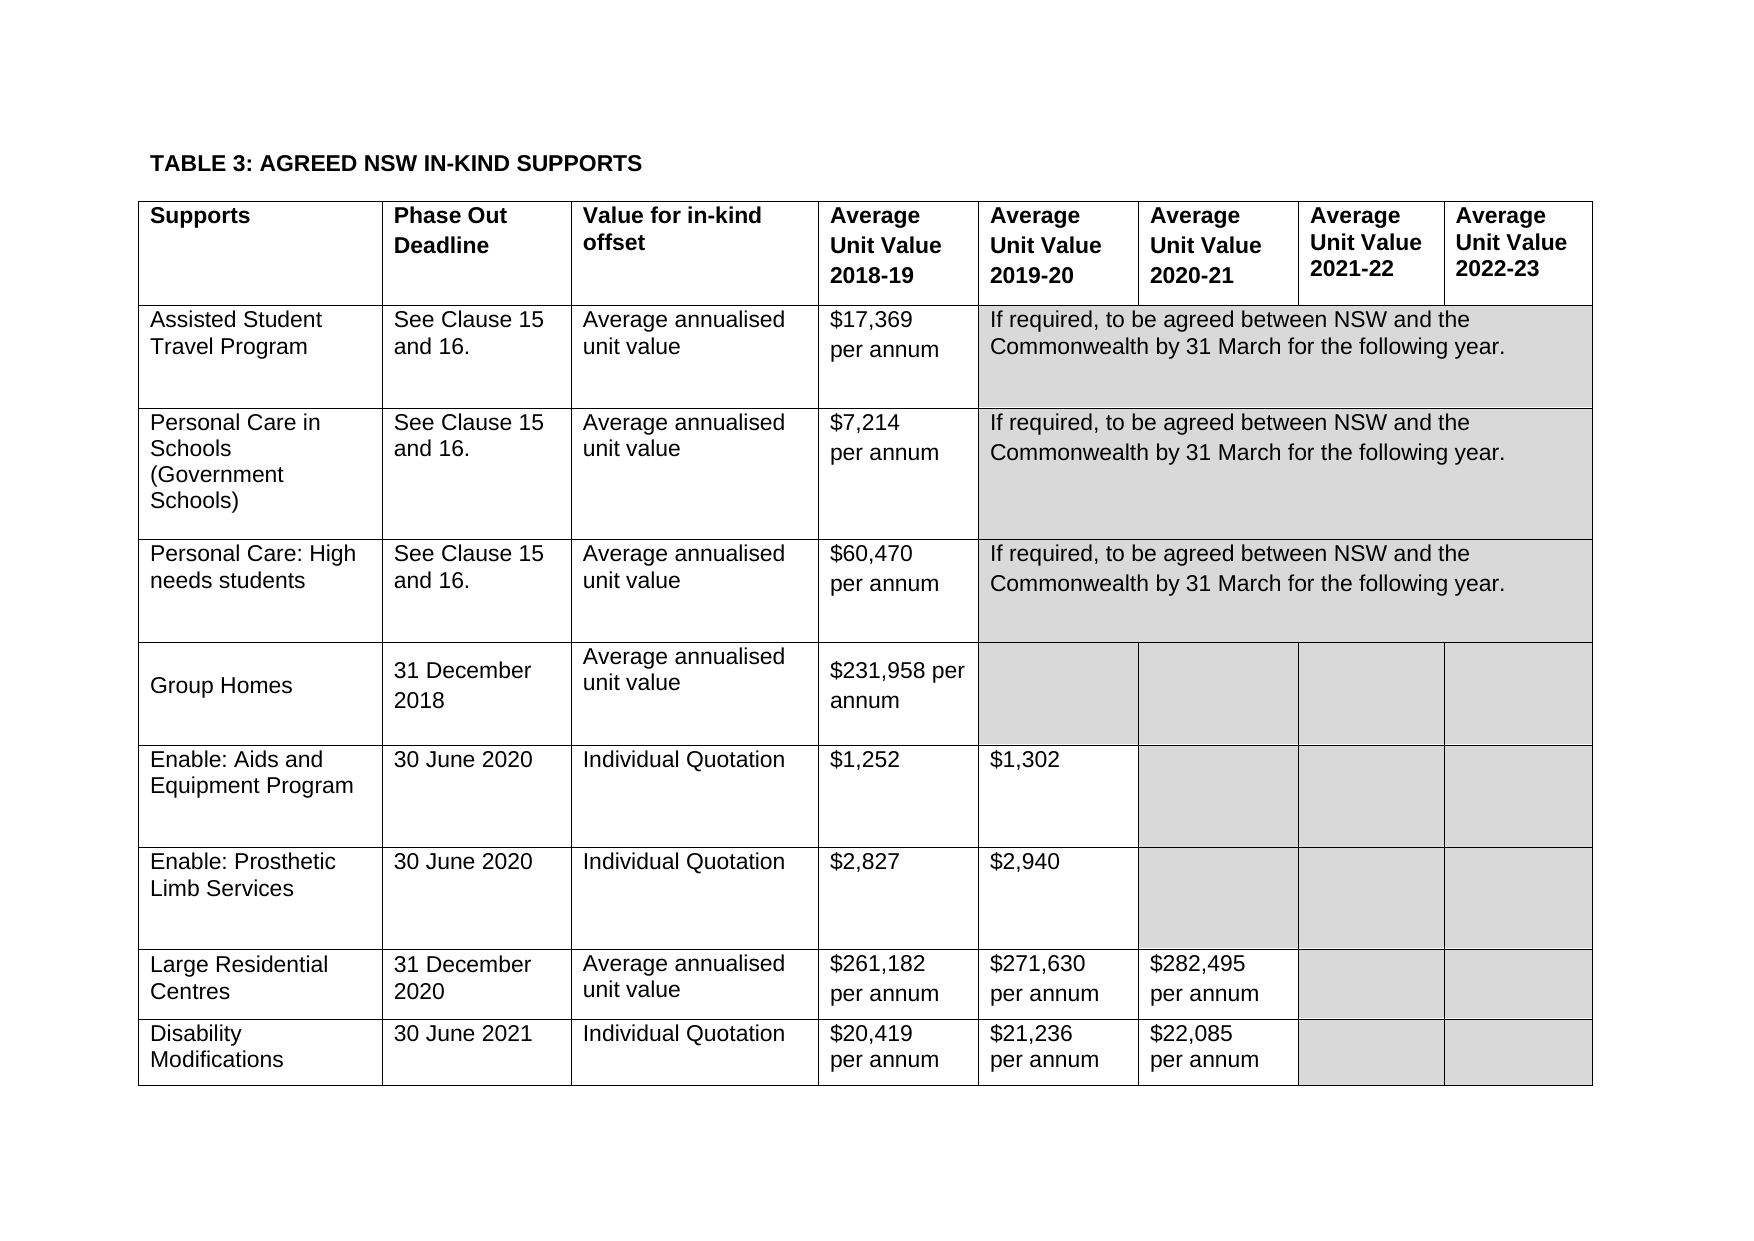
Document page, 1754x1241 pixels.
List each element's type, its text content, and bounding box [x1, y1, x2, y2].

table_cell [1139, 848, 1298, 948]
table_cell [1139, 643, 1298, 744]
table_cell Enable: Aids and Equipment Program [139, 746, 382, 847]
table_cell $2,940 [979, 848, 1138, 948]
table_header Average Unit Value 2018-19 [819, 202, 978, 305]
table_cell [1299, 848, 1444, 948]
table_cell Average annualised unit value [572, 643, 818, 744]
table_cell Individual Quotation [572, 848, 818, 948]
table_cell Average annualised unit value [572, 306, 818, 407]
text Table 3: agreed NSW IN-KIND supports [150, 150, 1604, 176]
table_header Average Unit Value 2019-20 [979, 202, 1138, 305]
table_cell 30 June 2020 [383, 746, 571, 847]
table_cell If required, to be agreed between NSW and the Commonwealth by 31 March for the following year. [979, 306, 1592, 407]
table_cell [1299, 643, 1444, 744]
table_cell Large Residential Centres [139, 950, 382, 1018]
table_cell Average annualised unit value [572, 540, 818, 642]
table_cell [1299, 950, 1444, 1018]
table_cell [1445, 643, 1592, 744]
table_cell $1,252 [819, 746, 978, 847]
table_cell [1445, 848, 1592, 948]
table_cell $261,182 per annum [819, 950, 978, 1018]
table_cell $21,236 per annum [979, 1020, 1138, 1085]
table_header Supports [139, 202, 382, 305]
table_cell 31 December 2020 [383, 950, 571, 1018]
table_cell 30 June 2021 [383, 1020, 571, 1085]
table_header Average Unit Value 2022-23 [1445, 202, 1592, 305]
table_header Average Unit Value 2021-22 [1299, 202, 1444, 305]
table_cell $22,085 per annum [1139, 1020, 1298, 1085]
table_header Average Unit Value 2020-21 [1139, 202, 1298, 305]
table_cell $231,958 per annum [819, 643, 978, 744]
table_cell If required, to be agreed between NSW and the Commonwealth by 31 March for the following year. [979, 409, 1592, 539]
table_cell Enable: Prosthetic Limb Services [139, 848, 382, 948]
table_cell [979, 643, 1138, 744]
table_cell Personal Care in Schools (Government Schools) [139, 409, 382, 539]
table_header Phase Out Deadline [383, 202, 571, 305]
table_cell See Clause 15 and 16. [383, 540, 571, 642]
table_cell $1,302 [979, 746, 1138, 847]
table_cell $20,419 per annum [819, 1020, 978, 1085]
table_cell Individual Quotation [572, 746, 818, 847]
table_cell $60,470 per annum [819, 540, 978, 642]
table_cell [1445, 950, 1592, 1018]
table_cell Disability Modifications [139, 1020, 382, 1085]
table_cell 31 December 2018 [383, 643, 571, 744]
table_cell Individual Quotation [572, 1020, 818, 1085]
table_cell [1445, 1020, 1592, 1085]
table_cell Personal Care: High needs students [139, 540, 382, 642]
table_cell Average annualised unit value [572, 409, 818, 539]
table_cell See Clause 15 and 16. [383, 409, 571, 539]
table_cell [1299, 746, 1444, 847]
table_cell [1445, 746, 1592, 847]
table_cell $271,630 per annum [979, 950, 1138, 1018]
table_cell [1139, 746, 1298, 847]
table_cell Group Homes [139, 643, 382, 744]
table_cell $2,827 [819, 848, 978, 948]
table_cell Average annualised unit value [572, 950, 818, 1018]
table_cell $282,495 per annum [1139, 950, 1298, 1018]
table_cell Assisted Student Travel Program [139, 306, 382, 407]
table_cell $7,214 per annum [819, 409, 978, 539]
table_cell [1299, 1020, 1444, 1085]
table_cell 30 June 2020 [383, 848, 571, 948]
table_cell If required, to be agreed between NSW and the Commonwealth by 31 March for the following year. [979, 540, 1592, 642]
table_cell $17,369 per annum [819, 306, 978, 407]
table_cell See Clause 15 and 16. [383, 306, 571, 407]
table_header Value for in-kind offset [572, 202, 818, 305]
